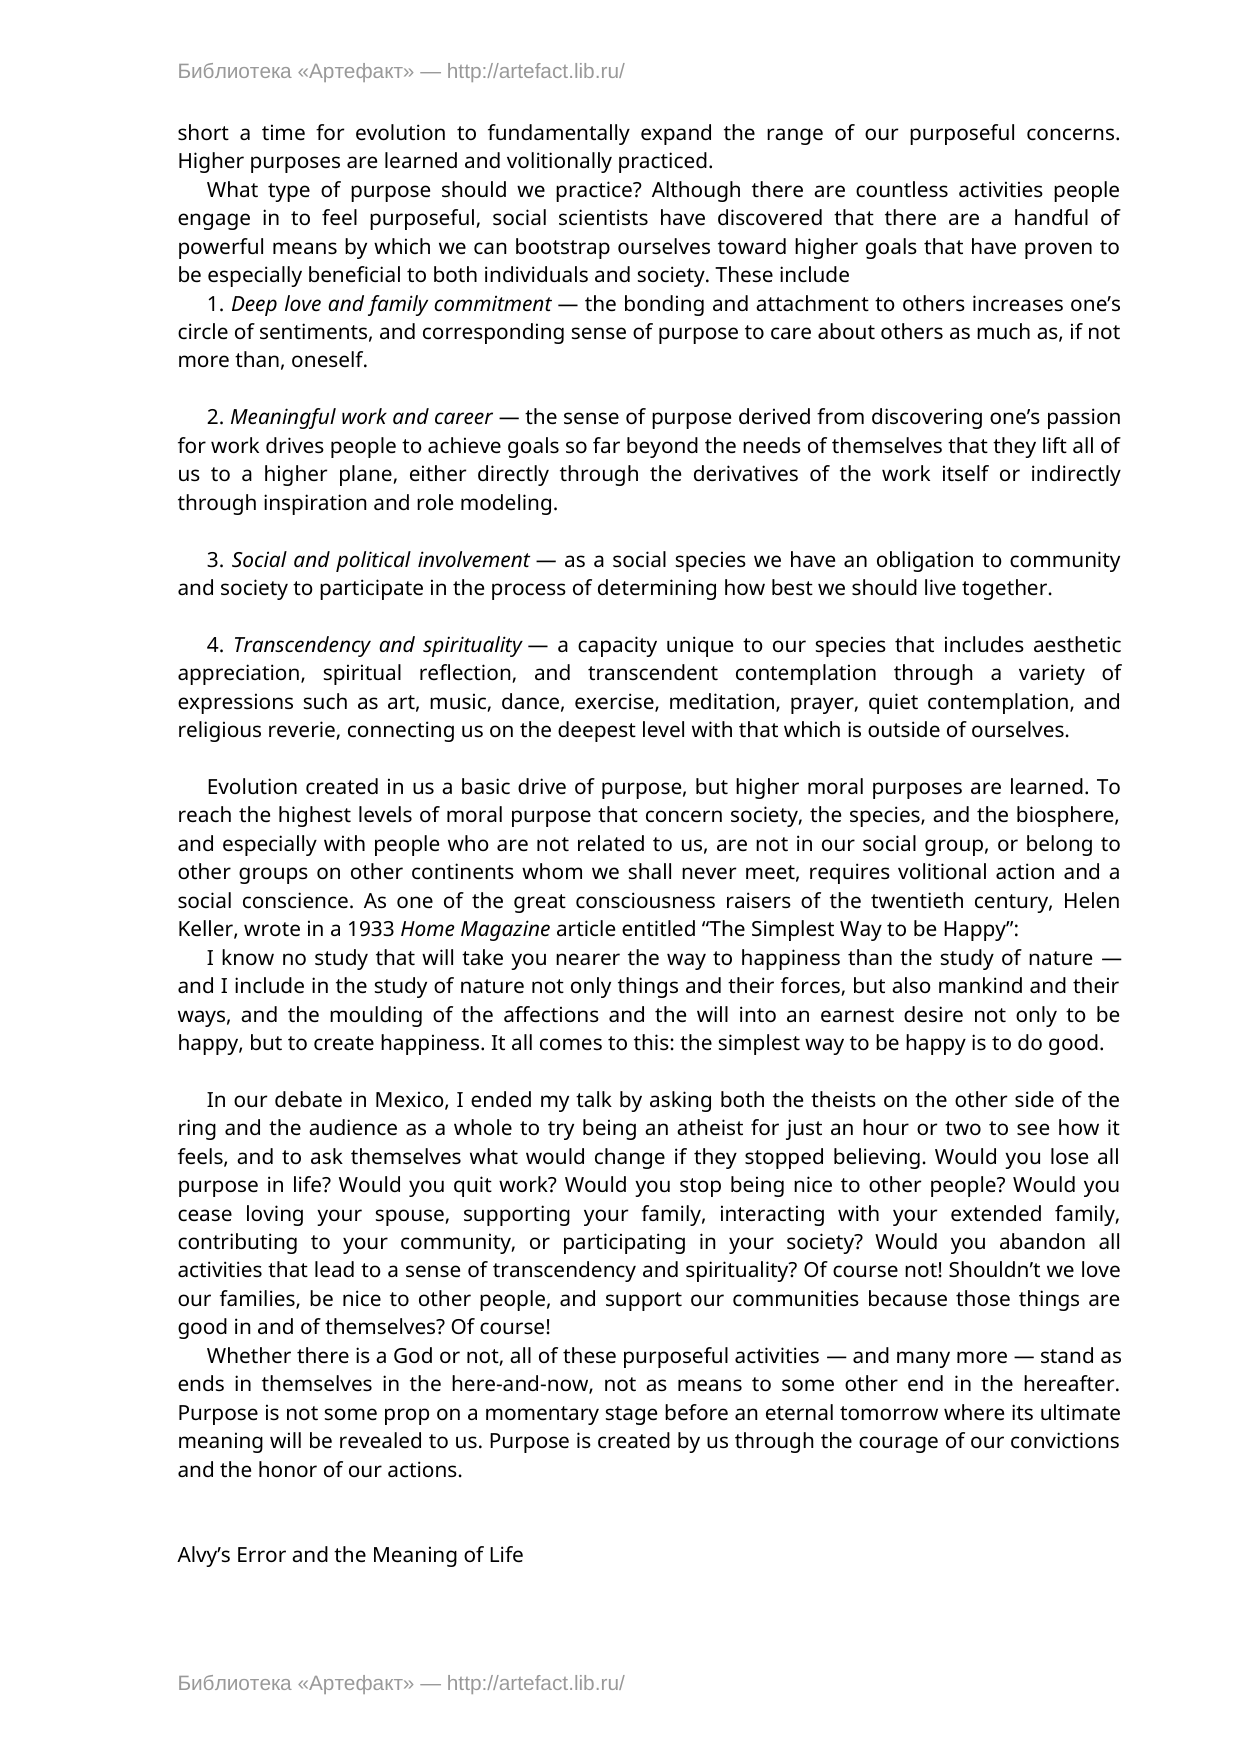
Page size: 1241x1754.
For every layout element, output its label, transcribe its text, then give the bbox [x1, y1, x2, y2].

text 1. Deep love and family commitment — the bonding and attachment to others increases one’s circle of sentiments, and corresponding sense of purpose to care about others as much as, if not more than, oneself. [177, 289, 1122, 374]
text What type of purpose should we practice? Although there are countless activities people engage in to feel purposeful, social scientists have discovered that there are a handful of powerful means by which we can bootstrap ourselves toward higher goals that have proven to be especially beneficial to both individuals and society. These include [177, 175, 1122, 289]
text Evolution created in us a basic drive of purpose, but higher moral purposes are learned. To reach the highest levels of moral purpose that concern society, the species, and the biosphere, and especially with people who are not related to us, are not in our social group, or belong to other groups on other continents whom we shall never meet, requires volitional action and a social conscience. As one of the great consciousness raisers of the twentieth century, Helen Keller, wrote in a 1933 Home Magazine article entitled “The Simplest Way to be Happy”: [177, 772, 1122, 943]
text In our debate in Mexico, I ended my talk by asking both the theists on the other side of the ring and the audience as a whole to try being an atheist for just an hour or two to see how it feels, and to ask themselves what would change if they stopped believing. Would you lose all purpose in life? Would you quit work? Would you stop being nice to other people? Would you cease loving your spouse, supporting your family, interacting with your extended family, contributing to your community, or participating in your society? Would you abandon all activities that lead to a sense of transcendency and spirituality? Of course not! Shouldn’t we love our families, be nice to other people, and support our communities because those things are good in and of themselves? Of course! [177, 1085, 1122, 1341]
text 4. Transcendency and spirituality — a capacity unique to our species that includes aesthetic appreciation, spiritual reflection, and transcendent contemplation through a variety of expressions such as art, music, dance, exercise, meditation, prayer, quiet contemplation, and religious reverie, connecting us on the deepest level with that which is outside of ourselves. [177, 630, 1122, 744]
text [177, 118, 1122, 175]
text 3. Social and political involvement — as a social species we have an obligation to community and society to participate in the process of determining how best we should live together. [177, 545, 1122, 602]
text 2. Meaningful work and career — the sense of purpose derived from discovering one’s passion for work drives people to achieve goals so far beyond the needs of themselves that they lift all of us to a higher plane, either directly through the derivatives of the work itself or indirectly through inspiration and role modeling. [177, 402, 1122, 516]
text I know no study that will take you nearer the way to happiness than the study of nature — and I include in the study of nature not only things and their forces, but also mankind and their ways, and the moulding of the affections and the will into an earnest desire not only to be happy, but to create happiness. It all comes to this: the simplest way to be happy is to do good. [177, 943, 1122, 1057]
text Whether there is a God or not, all of these purposeful activities — and many more — stand as ends in themselves in the here-and-now, not as means to some other end in the hereafter. Purpose is not some prop on a momentary stage before an eternal tomorrow where its ultimate meaning will be revealed to us. Purpose is created by us through the courage of our convictions and the honor of our actions. [177, 1341, 1122, 1483]
subtitle Alvy’s Error and the Meaning of Life [177, 1540, 1122, 1568]
